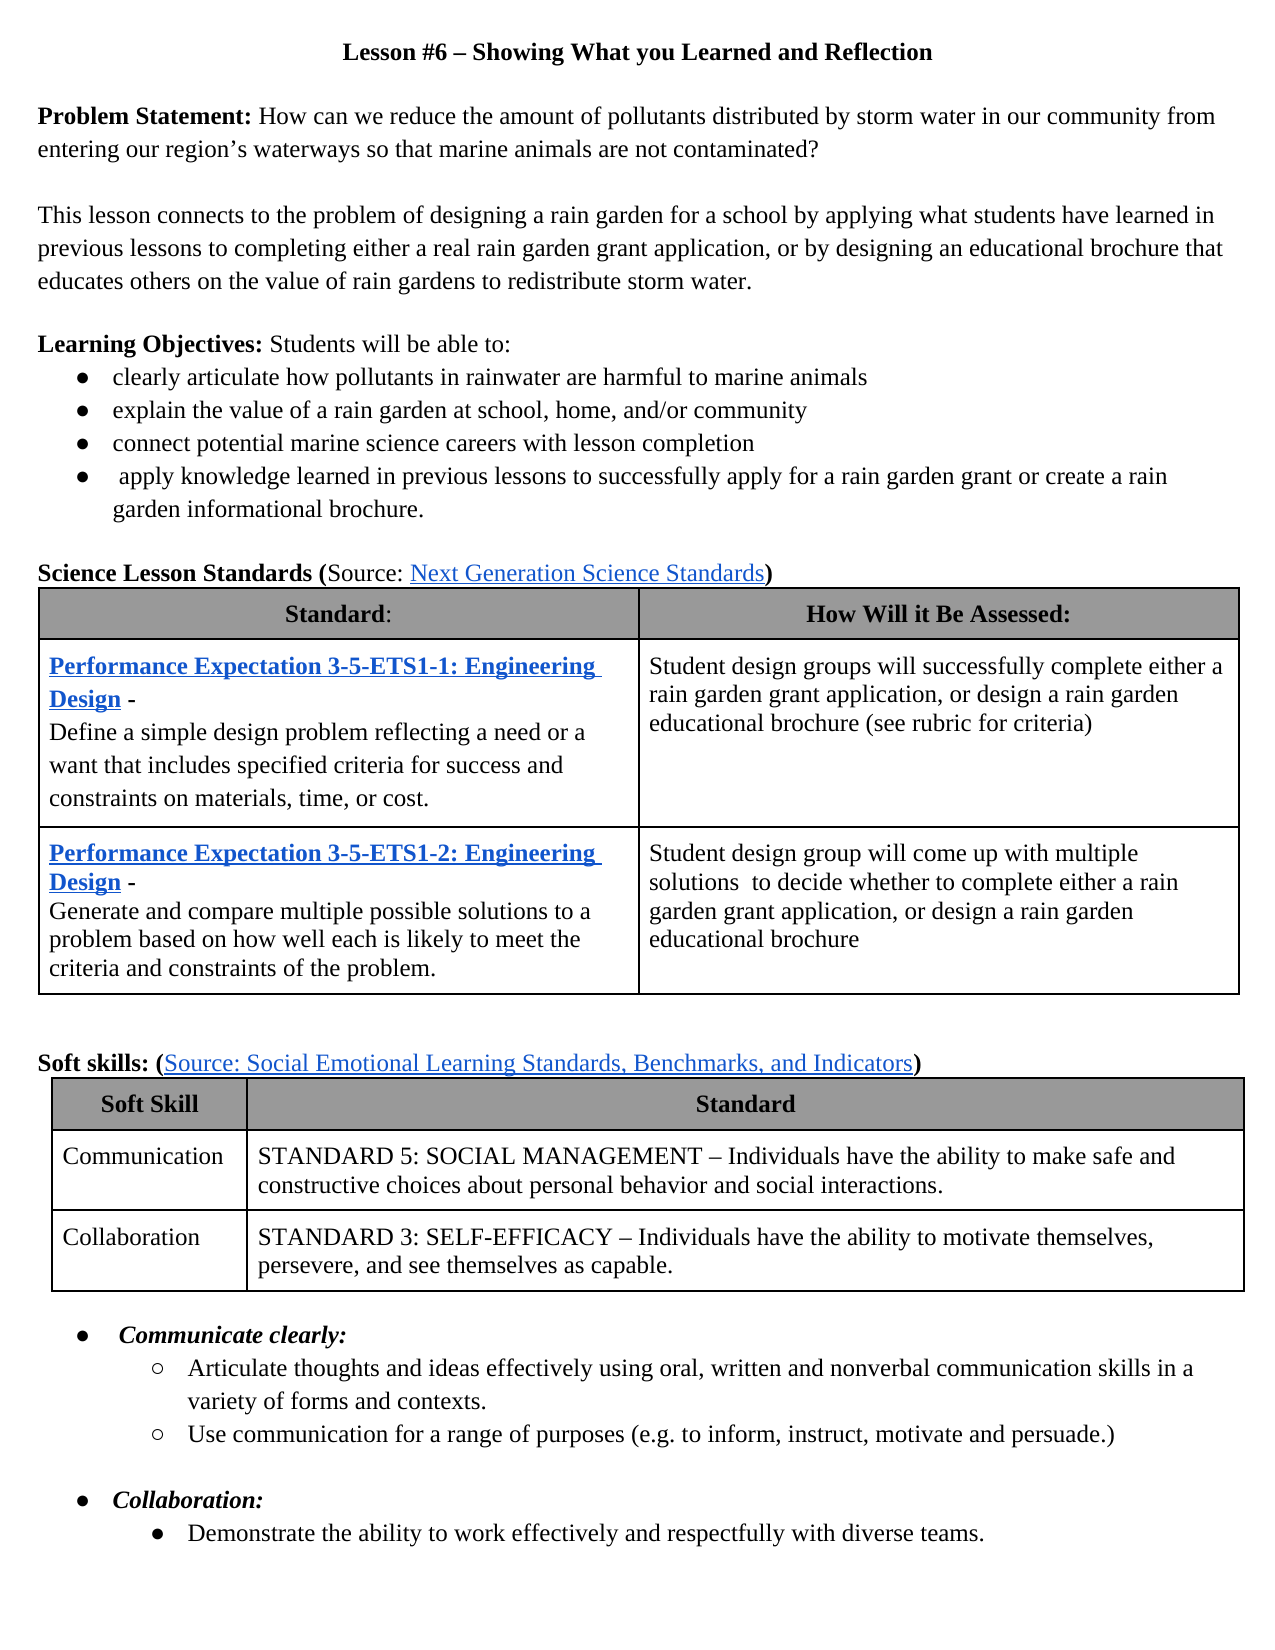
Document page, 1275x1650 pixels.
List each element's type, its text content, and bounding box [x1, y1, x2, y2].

table_header Standard [248, 1079, 1243, 1129]
list Use communication for a range of purposes (e.g. to inform, instruct, motivate and persuade.) [150, 1419, 1237, 1448]
table_cell STANDARD 3: SELF-EFFICACY – Individuals have the ability to motivate themselves, persevere, and see themselves as capable. [248, 1211, 1243, 1289]
list apply knowledge learned in previous lessons to successfully apply for a rain garden grant or create a rain garden informational brochure. [75, 461, 1237, 523]
table_cell Student design group will come up with multiple solutions to decide whether to complete either a rain garden grant application, or design a rain garden educational brochure [640, 828, 1238, 992]
table_header Standard: [40, 589, 638, 638]
text Science Lesson Standards (Source: Next Generation Science Standards) [37, 558, 1237, 587]
table_header Soft Skill [53, 1079, 246, 1129]
list Communicate clearly: [75, 1320, 1237, 1349]
text Problem Statement: How can we reduce the amount of pollutants distributed by storm water in our community from entering our region’s waterways so that marine animals are not contaminated? [37, 101, 1237, 162]
text This lesson connects to the problem of designing a rain garden for a school by applying what students have learned in previous lessons to completing either a real rain garden grant application, or by designing an educational brochure that educates others on the value of rain gardens to redistribute storm water. [37, 200, 1237, 294]
table_cell Communication [53, 1131, 246, 1209]
table_cell Student design groups will successfully complete either a rain garden grant application, or design a rain garden educational brochure (see rubric for criteria) [640, 640, 1238, 826]
text Learning Objectives: Students will be able to: [37, 329, 1237, 358]
table_cell Collaboration [53, 1211, 246, 1289]
list connect potential marine science careers with lesson completion [75, 428, 1237, 457]
table_header How Will it Be Assessed: [640, 589, 1238, 638]
list Articulate thoughts and ideas effectively using oral, written and nonverbal communication skills in a variety of forms and contexts. [150, 1353, 1237, 1415]
table_cell Performance Expectation 3-5-ETS1-1: Engineering Design - Define a simple design problem reflecting a need or a want that includes specified criteria for success and constraints on materials, time, or cost. [40, 640, 638, 826]
list clearly articulate how pollutants in rainwater are harmful to marine animals [75, 362, 1237, 391]
table_cell STANDARD 5: SOCIAL MANAGEMENT – Individuals have the ability to make safe and constructive choices about personal behavior and social interactions. [248, 1131, 1243, 1209]
text Lesson #6 – Showing What you Learned and Reflection [37, 37, 1237, 66]
list Demonstrate the ability to work effectively and respectfully with diverse teams. [150, 1518, 1237, 1547]
list Collaboration: [75, 1486, 1237, 1514]
text Soft skills: (Source: Social Emotional Learning Standards, Benchmarks, and Indicators) [37, 1048, 1237, 1077]
table_cell Performance Expectation 3-5-ETS1-2: Engineering Design - Generate and compare multiple possible solutions to a problem based on how well each is likely to meet the criteria and constraints of the problem. [40, 828, 638, 992]
list explain the value of a rain garden at school, home, and/or community [75, 395, 1237, 424]
